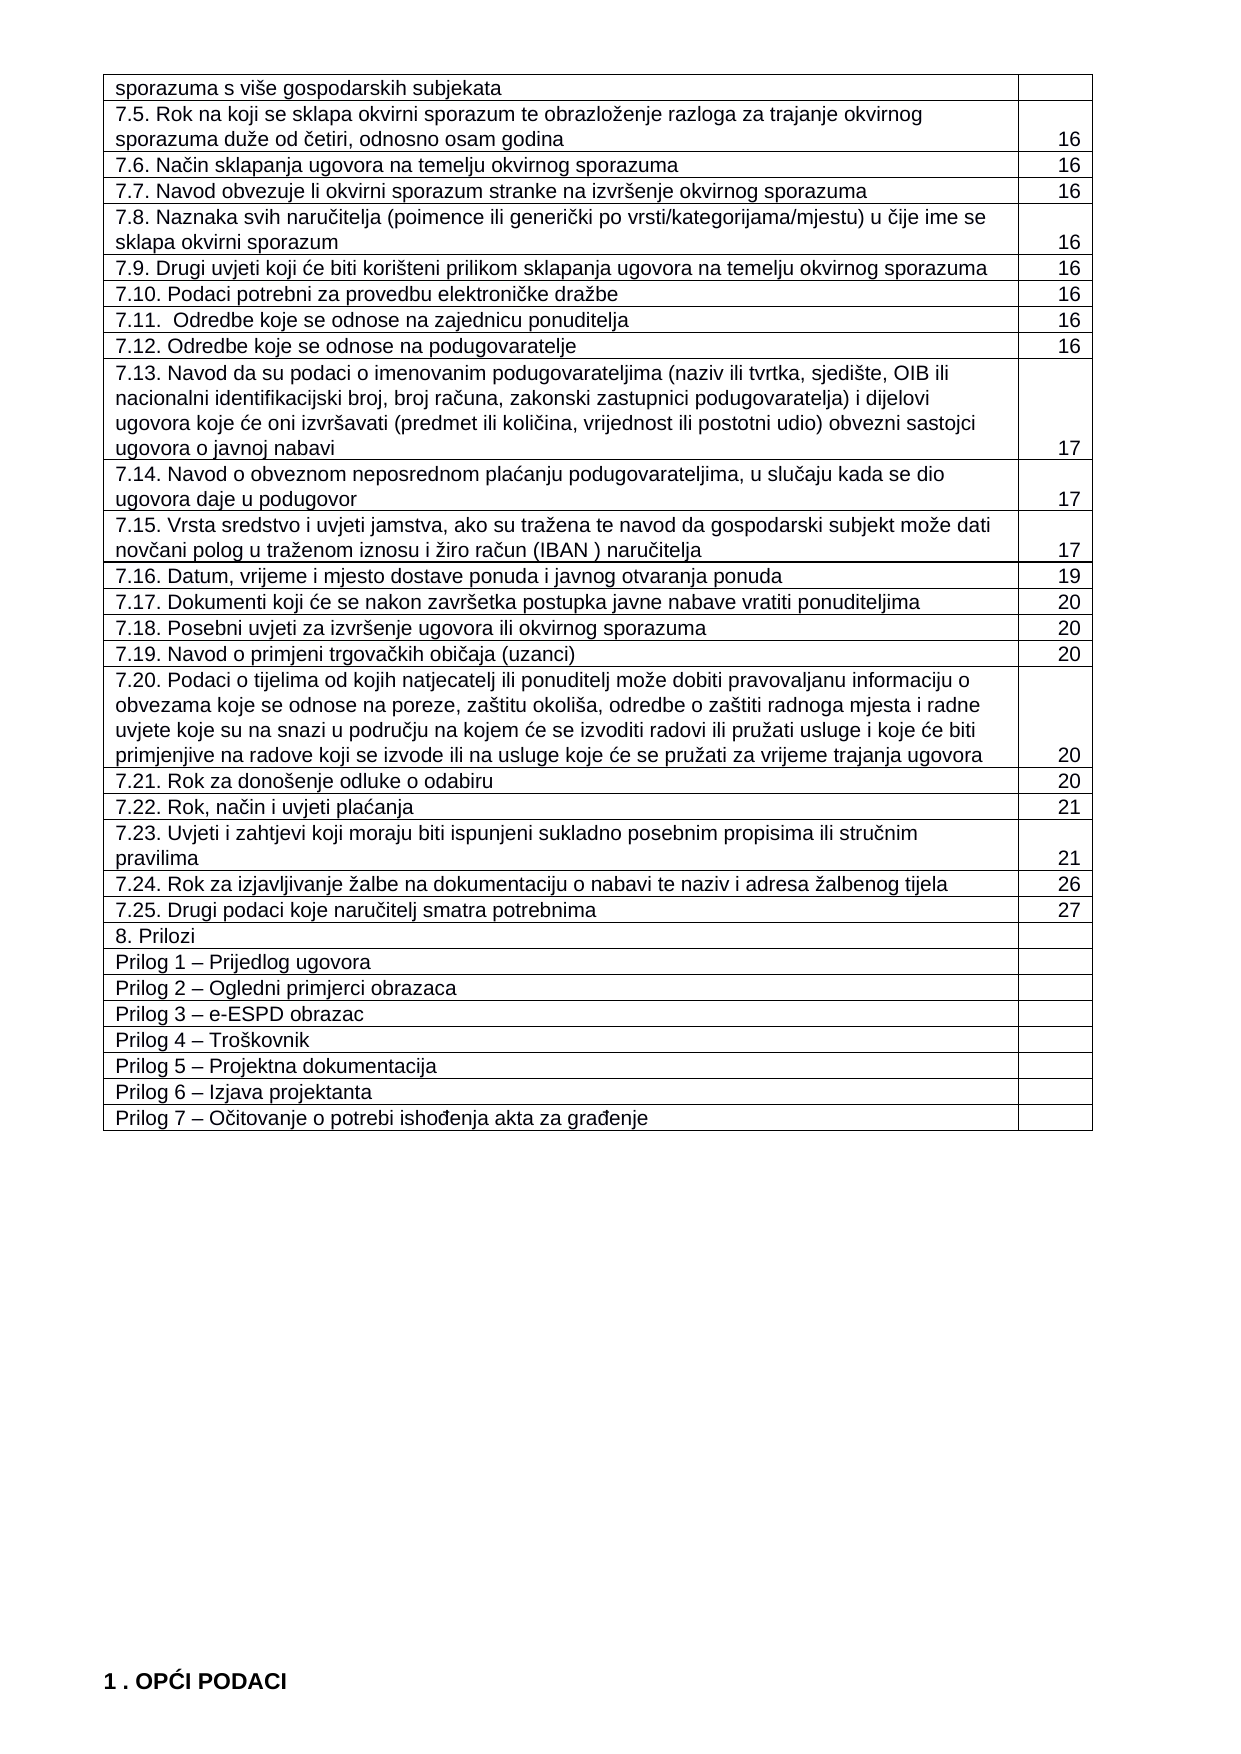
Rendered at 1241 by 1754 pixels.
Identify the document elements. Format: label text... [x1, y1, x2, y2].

table_cell 17 [1019, 359, 1092, 459]
table_cell 20 [1019, 667, 1092, 767]
table_cell 21 [1019, 820, 1092, 870]
table_cell 7.11. Odredbe koje se odnose na zajednicu ponuditelja [104, 307, 1018, 332]
table_cell 7.22. Rok, način i uvjeti plaćanja [104, 794, 1018, 819]
table_cell 7.6. Način sklapanja ugovora na temelju okvirnog sporazuma [104, 152, 1018, 177]
table_cell 20 [1019, 641, 1092, 666]
table_cell 7.12. Odredbe koje se odnose na podugovaratelje [104, 333, 1018, 358]
table_cell 7.14. Navod o obveznom neposrednom plaćanju podugovarateljima, u slučaju kada se dio ugovora daje u podugovor [104, 460, 1018, 510]
table_cell 7.8. Naznaka svih naručitelja (poimence ili generički po vrsti/kategorijama/mjestu) u čije ime se sklapa okvirni sporazum [104, 204, 1018, 254]
table_cell 7.17. Dokumenti koji će se nakon završetka postupka javne nabave vratiti ponuditeljima [104, 589, 1018, 613]
table_cell 7.9. Drugi uvjeti koji će biti korišteni prilikom sklapanja ugovora na temelju okvirnog sporazuma [104, 255, 1018, 280]
table_cell 8. Prilozi [104, 923, 1018, 948]
table_cell 16 [1019, 75, 1092, 100]
table_cell 7.20. Podaci o tijelima od kojih natjecatelj ili ponuditelj može dobiti pravovaljanu informaciju o obvezama koje se odnose na poreze, zaštitu okoliša, odredbe o zaštiti radnoga mjesta i radne uvjete koje su na snazi u području na kojem će se izvoditi radovi ili pružati usluge i koje će biti primjenjive na radove koji se izvode ili na usluge koje će se pružati za vrijeme trajanja ugovora [104, 667, 1018, 767]
table_cell Prilog 7 – Očitovanje o potrebi ishođenja akta za građenje [104, 1105, 1018, 1130]
table_cell 16 [1019, 333, 1092, 358]
table_cell 7.25. Drugi podaci koje naručitelj smatra potrebnima [104, 897, 1018, 922]
table_cell Prilog 3 – e-ESPD obrazac [104, 1001, 1018, 1026]
table_cell 16 [1019, 152, 1092, 177]
table_cell 7.21. Rok za donošenje odluke o odabiru [104, 768, 1018, 793]
table_cell [1019, 1079, 1092, 1104]
table_cell 7.23. Uvjeti i zahtjevi koji moraju biti ispunjeni sukladno posebnim propisima ili stručnim pravilima [104, 820, 1018, 870]
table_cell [104, 75, 1018, 100]
table_cell 19 [1019, 563, 1092, 587]
table_cell 27 [1019, 897, 1092, 922]
table_cell [1019, 1053, 1092, 1078]
table_cell 7.19. Navod o primjeni trgovačkih običaja (uzanci) [104, 641, 1018, 666]
table_cell Prilog 6 – Izjava projektanta [104, 1079, 1018, 1104]
table_cell 17 [1019, 511, 1092, 561]
table_cell [1019, 923, 1092, 948]
table_cell Prilog 5 – Projektna dokumentacija [104, 1053, 1018, 1078]
table_cell 16 [1019, 255, 1092, 280]
table_cell [1019, 949, 1092, 974]
table_cell 7.7. Navod obvezuje li okvirni sporazum stranke na izvršenje okvirnog sporazuma [104, 178, 1018, 203]
table_cell 20 [1019, 768, 1092, 793]
table_cell 7.13. Navod da su podaci o imenovanim podugovarateljima (naziv ili tvrtka, sjedište, OIB ili nacionalni identifikacijski broj, broj računa, zakonski zastupnici podugovaratelja) i dijelovi ugovora koje će oni izvršavati (predmet ili količina, vrijednost ili postotni udio) obvezni sastojci ugovora o javnoj nabavi [104, 359, 1018, 459]
table_cell Prilog 1 – Prijedlog ugovora [104, 949, 1018, 974]
table_cell 16 [1019, 178, 1092, 203]
table_cell Prilog 4 – Troškovnik [104, 1027, 1018, 1052]
table_cell 16 [1019, 204, 1092, 254]
table_cell [1019, 975, 1092, 1000]
table_cell 7.5. Rok na koji se sklapa okvirni sporazum te obrazloženje razloga za trajanje okvirnog sporazuma duže od četiri, odnosno osam godina [104, 101, 1018, 151]
table_cell 7.18. Posebni uvjeti za izvršenje ugovora ili okvirnog sporazuma [104, 615, 1018, 639]
table_cell [1019, 1105, 1092, 1130]
table_cell 7.24. Rok za izjavljivanje žalbe na dokumentaciju o nabavi te naziv i adresa žalbenog tijela [104, 871, 1018, 896]
table_cell 7.16. Datum, vrijeme i mjesto dostave ponuda i javnog otvaranja ponuda [104, 563, 1018, 587]
text 1 . OPĆI PODACI [103, 1668, 1092, 1694]
table_cell 21 [1019, 794, 1092, 819]
table_cell 17 [1019, 460, 1092, 510]
table_cell 16 [1019, 101, 1092, 151]
table_cell [1019, 1027, 1092, 1052]
table_cell 7.10. Podaci potrebni za provedbu elektroničke dražbe [104, 281, 1018, 306]
table_cell Prilog 2 – Ogledni primjerci obrazaca [104, 975, 1018, 1000]
table_cell 7.15. Vrsta sredstvo i uvjeti jamstva, ako su tražena te navod da gospodarski subjekt može dati novčani polog u traženom iznosu i žiro račun (IBAN ) naručitelja [104, 511, 1018, 561]
table_cell 16 [1019, 281, 1092, 306]
table_cell [1019, 1001, 1092, 1026]
table_cell 16 [1019, 307, 1092, 332]
table_cell 26 [1019, 871, 1092, 896]
table_cell 20 [1019, 589, 1092, 613]
table_cell 20 [1019, 615, 1092, 639]
